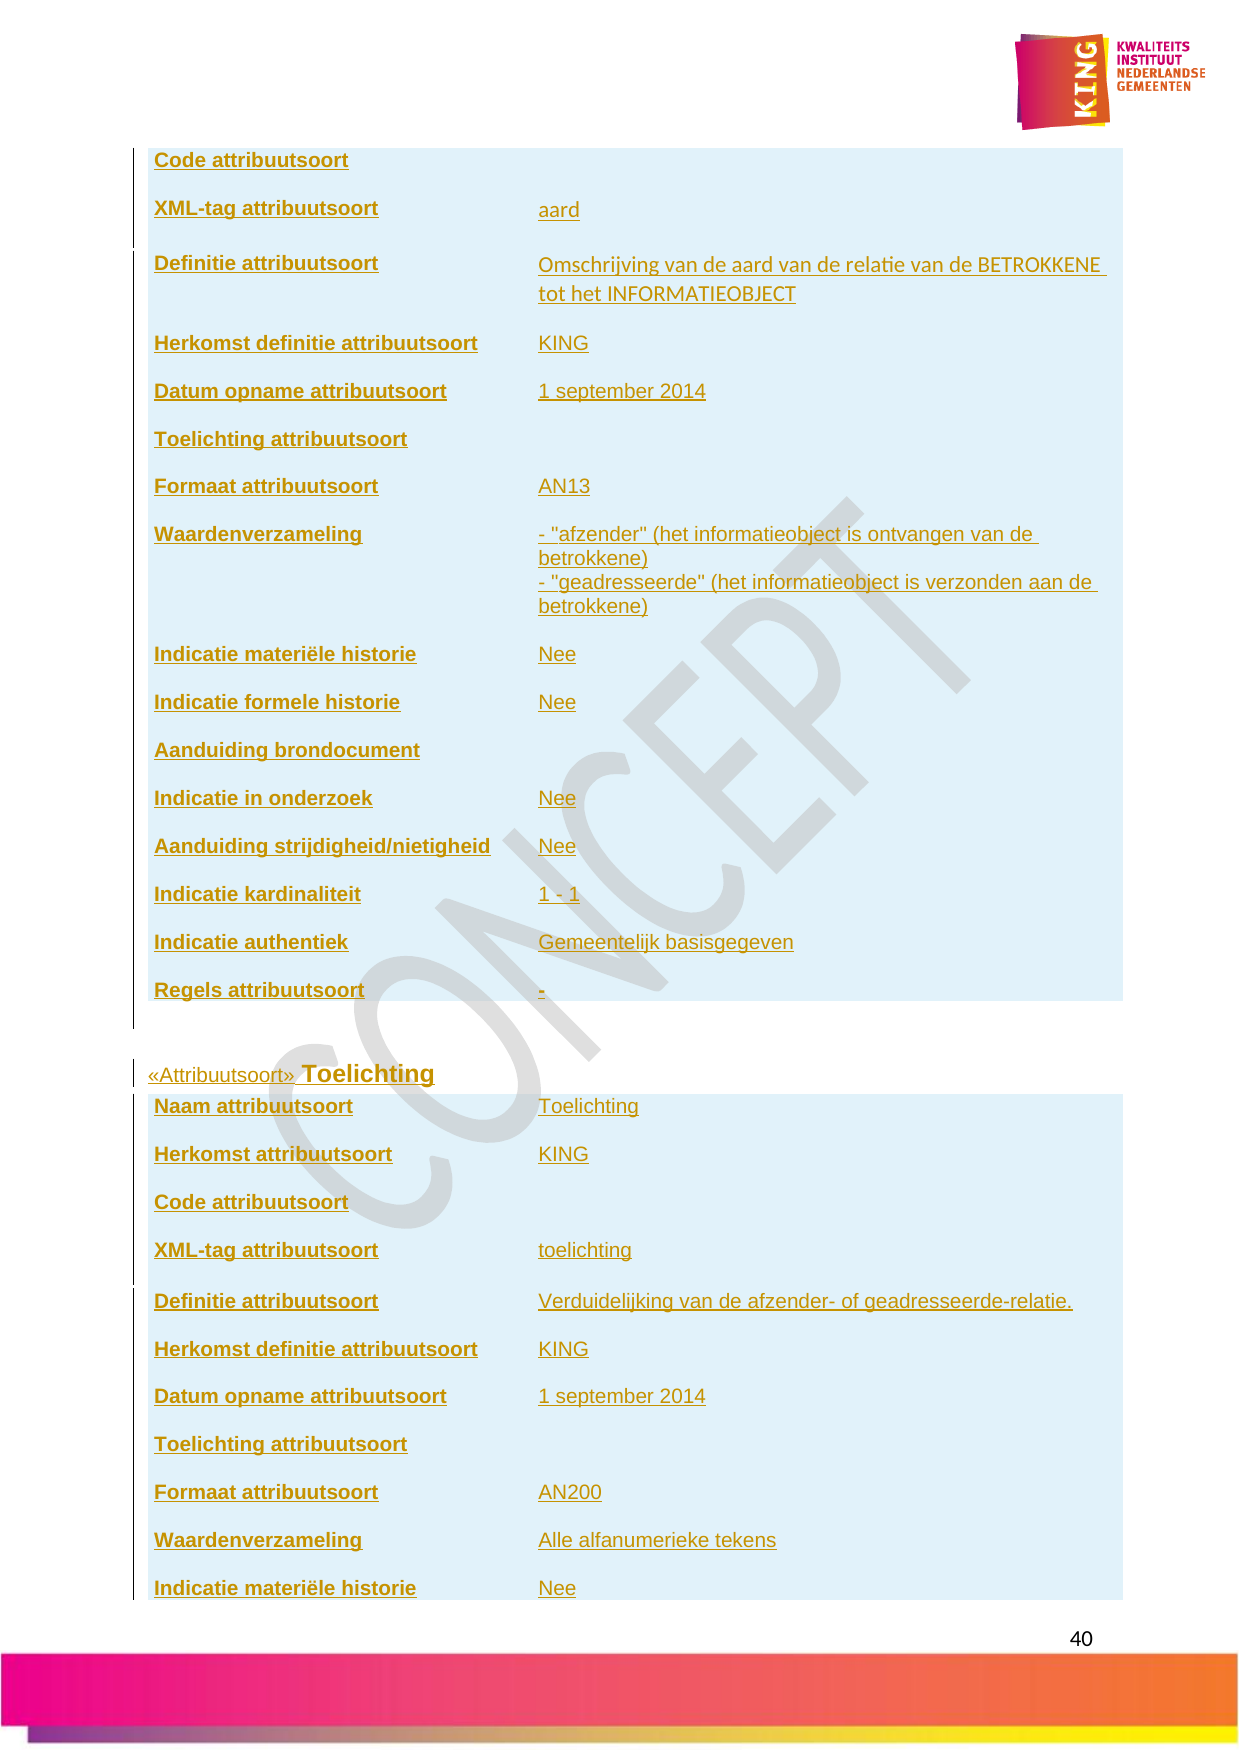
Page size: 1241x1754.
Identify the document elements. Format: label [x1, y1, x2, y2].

picture [0, 1650, 1239, 1750]
picture [1014, 33, 1206, 131]
